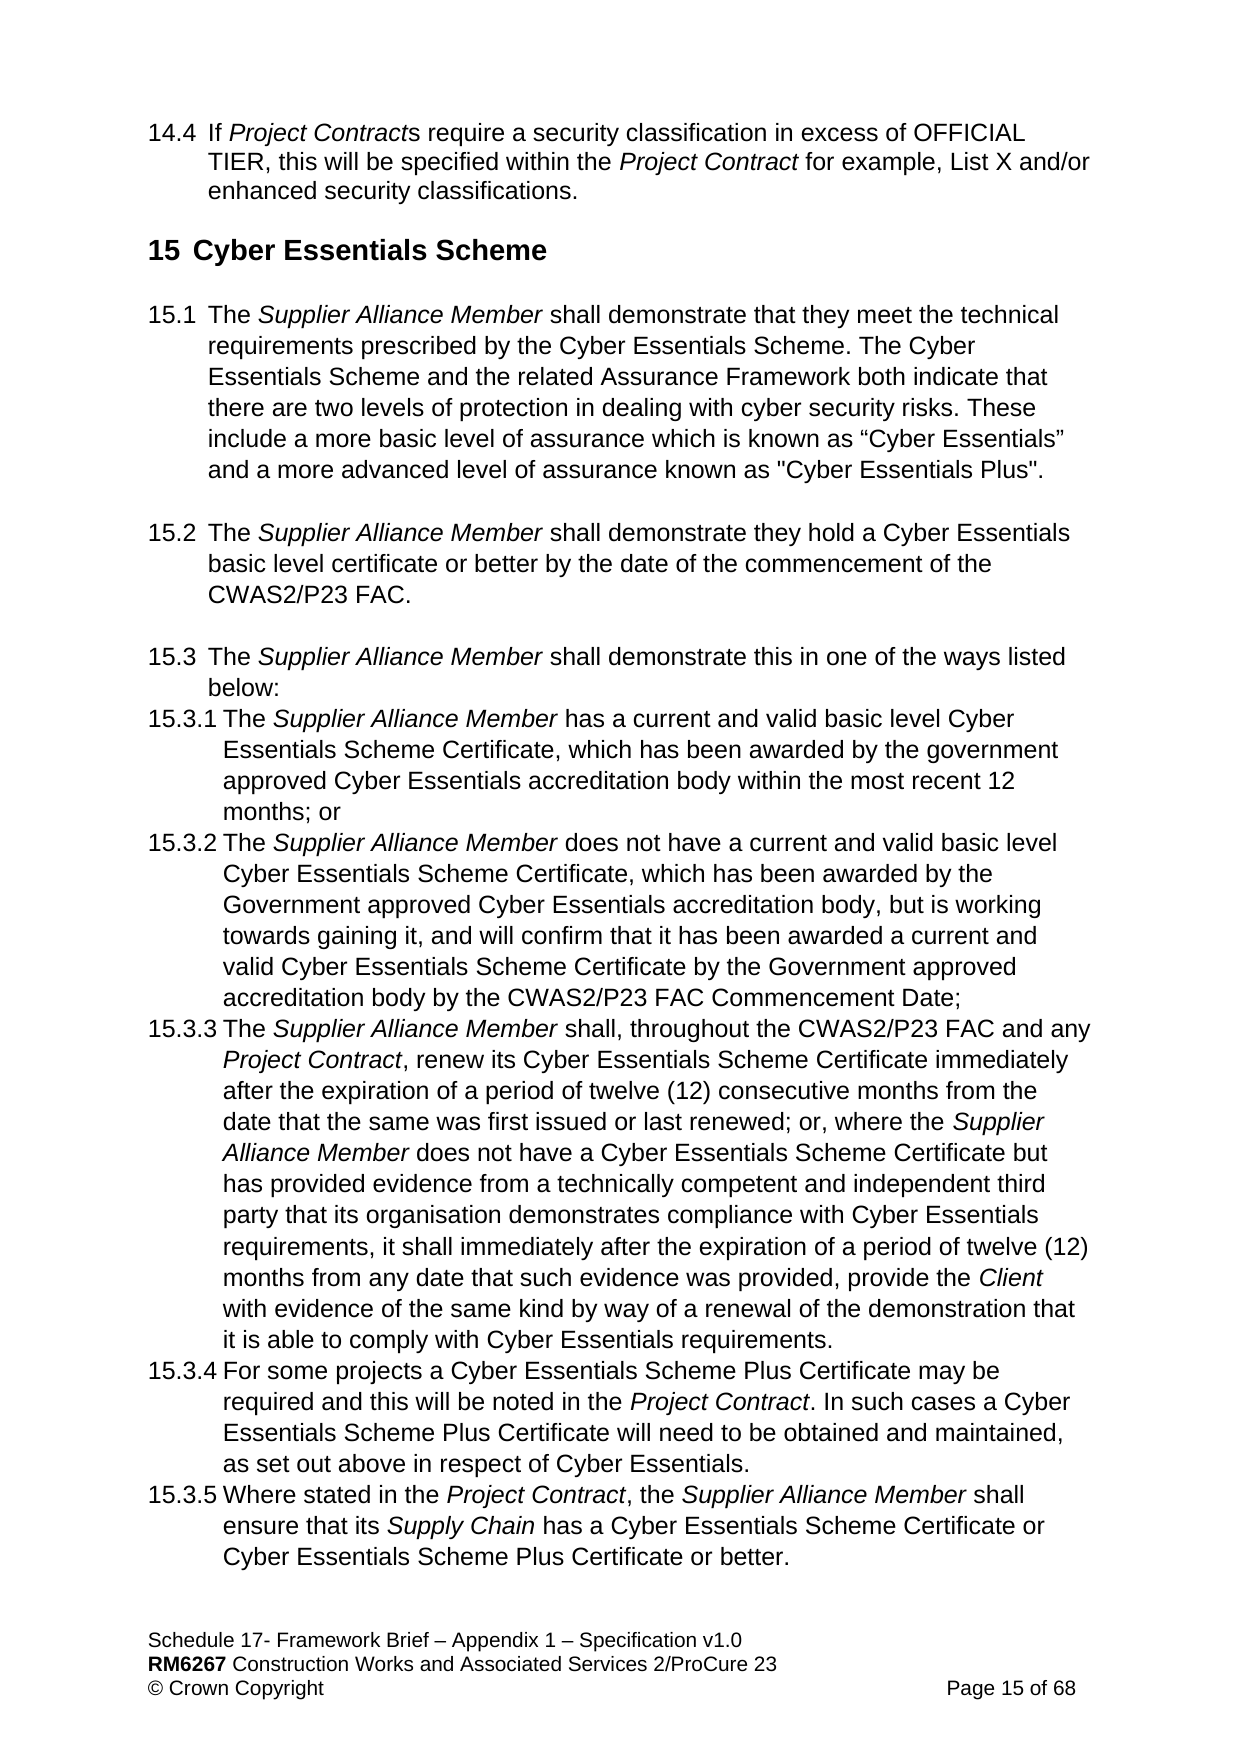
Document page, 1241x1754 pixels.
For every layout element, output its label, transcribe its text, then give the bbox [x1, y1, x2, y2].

list The Supplier Alliance Member does not have a current and valid basic level Cyber Essentials Scheme Certificate, which has been awarded by the Government approved Cyber Essentials accreditation body, but is working towards gaining it, and will confirm that it has been awarded a current and valid Cyber Essentials Scheme Certificate by the Government approved accreditation body by the CWAS2/P23 FAC Commencement Date; [148, 828, 1092, 1012]
list The Supplier Alliance Member has a current and valid basic level Cyber Essentials Scheme Certificate, which has been awarded by the government approved Cyber Essentials accreditation body within the most recent 12 months; or [148, 704, 1092, 826]
list The Supplier Alliance Member shall, throughout the CWAS2/P23 FAC and any Project Contract, renew its Cyber Essentials Scheme Certificate immediately after the expiration of a period of twelve (12) consecutive months from the date that the same was first issued or last renewed; or, where the Supplier Alliance Member does not have a Cyber Essentials Scheme Certificate but has provided evidence from a technically competent and independent third party that its organisation demonstrates compliance with Cyber Essentials requirements, it shall immediately after the expiration of a period of twelve (12) months from any date that such evidence was provided, provide the Client with evidence of the same kind by way of a renewal of the demonstration that it is able to comply with Cyber Essentials requirements. [148, 1014, 1092, 1353]
list The Supplier Alliance Member shall demonstrate that they meet the technical requirements prescribed by the Cyber Essentials Scheme. The Cyber Essentials Scheme and the related Assurance Framework both indicate that there are two levels of protection in dealing with cyber security risks. These include a more basic level of assurance which is known as “Cyber Essentials” and a more advanced level of assurance known as "Cyber Essentials Plus". [148, 300, 1092, 484]
list The Supplier Alliance Member shall demonstrate they hold a Cyber Essentials basic level certificate or better by the date of the commencement of the CWAS2/P23 FAC. [148, 518, 1092, 608]
list The Supplier Alliance Member shall demonstrate this in one of the ways listed below: [148, 642, 1092, 702]
list For some projects a Cyber Essentials Scheme Plus Certificate may be required and this will be noted in the Project Contract. In such cases a Cyber Essentials Scheme Plus Certificate will need to be obtained and maintained, as set out above in respect of Cyber Essentials. [148, 1356, 1092, 1478]
list If Project Contracts require a security classification in excess of OFFICIAL TIER, this will be specified within the Project Contract for example, List X and/or enhanced security classifications. [148, 118, 1092, 204]
list Where stated in the Project Contract, the Supplier Alliance Member shall ensure that its Supply Chain has a Cyber Essentials Scheme Certificate or Cyber Essentials Scheme Plus Certificate or better. [148, 1480, 1092, 1571]
subtitle Cyber Essentials Scheme [148, 233, 1092, 267]
